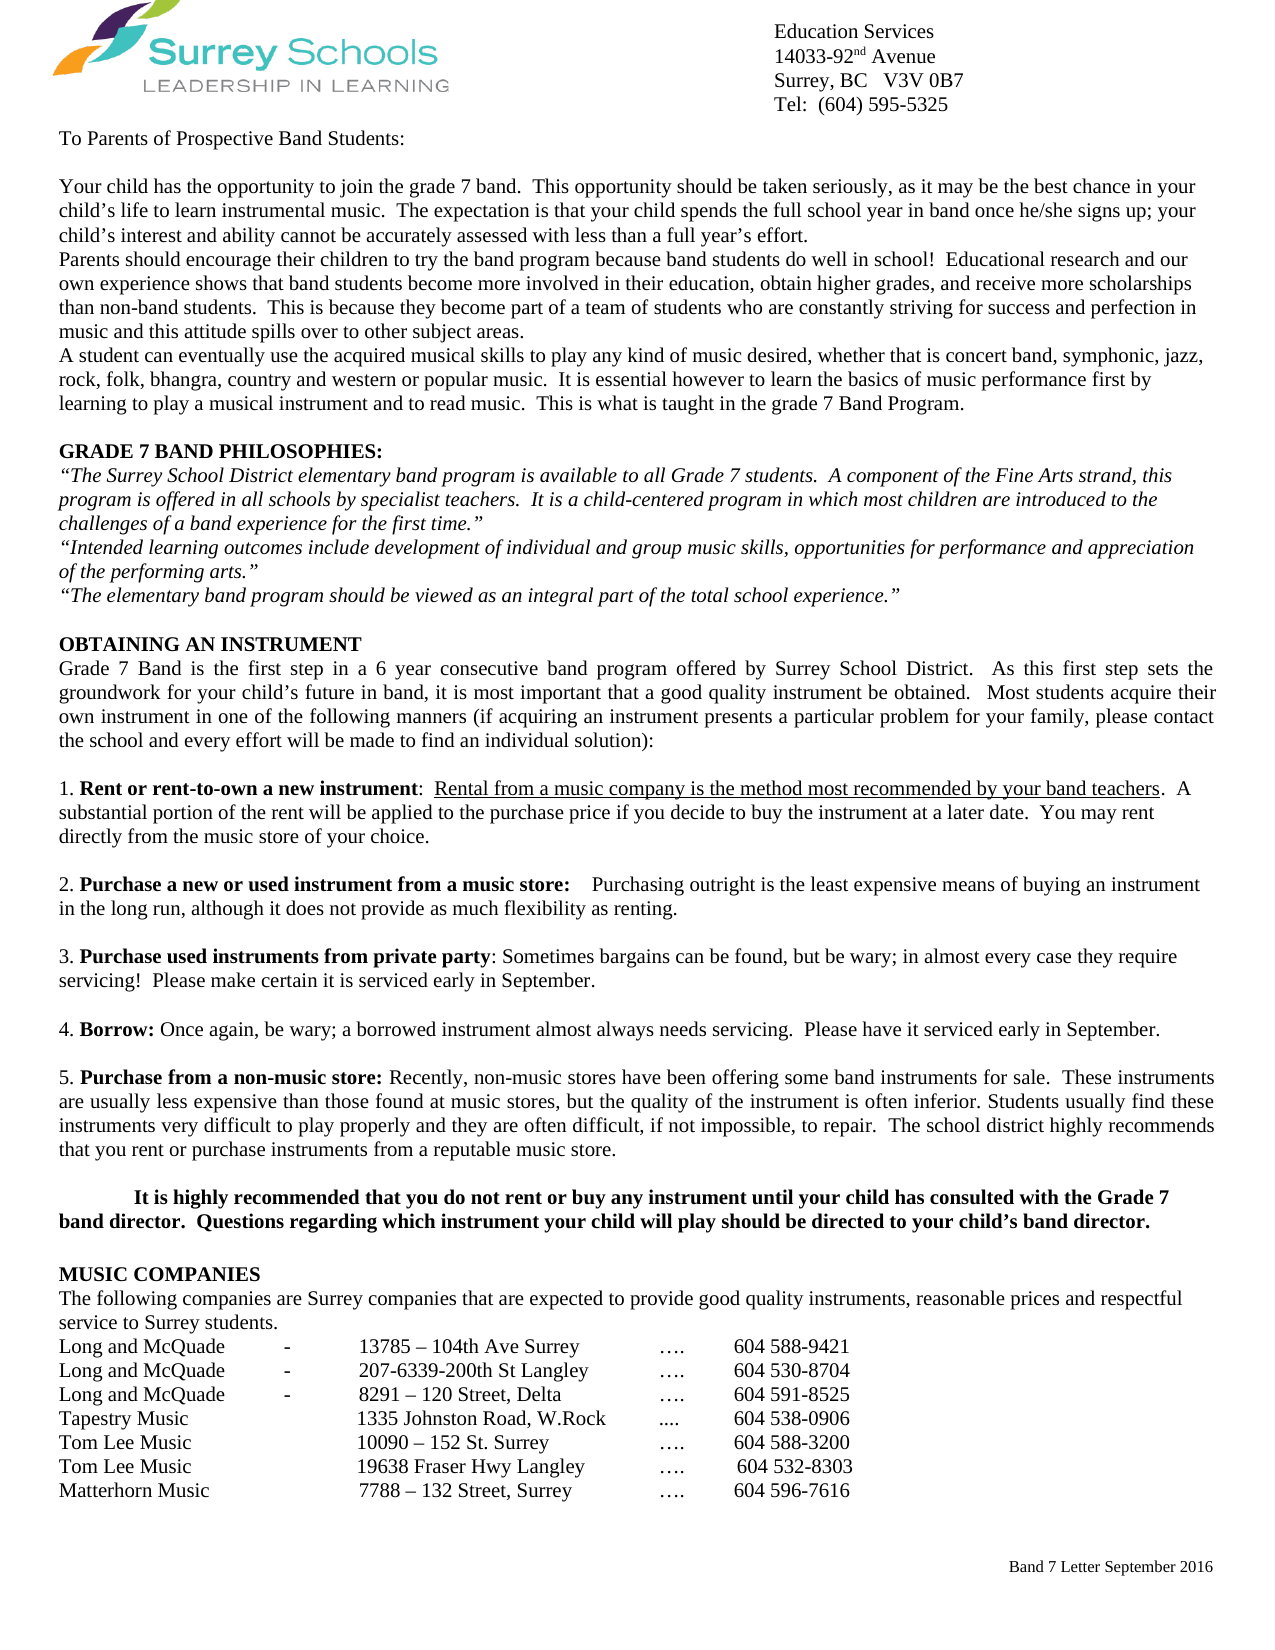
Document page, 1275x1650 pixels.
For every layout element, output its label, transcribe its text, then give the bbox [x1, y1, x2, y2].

text Tom Lee Music 10090 – 152 St. Surrey …. 604 588-3200 [58, 1430, 1216, 1454]
text “The Surrey School District elementary band program is available to all Grade 7 students. A component of the Fine Arts strand, this program is offered in all schools by specialist teachers. It is a child-centered program in which most children are introduced to the challenges of a band experience for the first time.” [58, 463, 1216, 535]
text “Intended learning outcomes include development of individual and group music skills, opportunities for performance and appreciation of the performing arts.” [58, 535, 1216, 583]
text To Parents of Prospective Band Students: [58, 126, 1216, 150]
text Long and McQuade - 8291 – 120 Street, Delta …. 604 591-8525 [58, 1382, 1216, 1406]
text MUSIC COMPANIES [58, 1262, 1216, 1286]
text 1. Rent or rent-to-own a new instrument: Rental from a music company is the method most recommended by your band teachers. A substantial portion of the rent will be applied to the purchase price if you decide to buy the instrument at a later date. You may rent directly from the music store of your choice. [58, 776, 1216, 848]
text Your child has the opportunity to join the grade 7 band. This opportunity should be taken seriously, as it may be the best chance in your child’s life to learn instrumental music. The expectation is that your child spends the full school year in band once he/she signs up; your child’s interest and ability cannot be accurately assessed with less than a full year’s effort. [58, 174, 1216, 247]
text A student can eventually use the acquired musical skills to play any kind of music desired, whether that is concert band, symphonic, jazz, rock, folk, bhangra, country and western or popular music. It is essential however to learn the basics of music performance first by learning to play a musical instrument and to read music. This is what is taught in the grade 7 Band Program. [58, 343, 1216, 415]
text The following companies are Surrey companies that are expected to provide good quality instruments, reasonable prices and respectful service to Surrey students. [58, 1286, 1216, 1334]
text Long and McQuade - 207-6339-200th St Langley …. 604 530-8704 [58, 1358, 1216, 1382]
text 3. Purchase used instruments from private party: Sometimes bargains can be found, but be wary; in almost every case they require servicing! Please make certain it is serviced early in September. [58, 944, 1216, 992]
text 5. Purchase from a non-music store: Recently, non-music stores have been offering some band instruments for sale. These instruments are usually less expensive than those found at music stores, but the quality of the instrument is often inferior. Students usually find these instruments very difficult to play properly and they are often difficult, if not impossible, to repair. The school district highly recommends that you rent or purchase instruments from a reputable music store. [58, 1065, 1216, 1161]
text It is highly recommended that you do not rent or buy any instrument until your child has consulted with the Grade 7 band director. Questions regarding which instrument your child will play should be directed to your child’s band director. [58, 1185, 1216, 1233]
picture [52, 0, 449, 92]
text “The elementary band program should be viewed as an integral part of the total school experience.” [58, 583, 1216, 607]
text OBTAINING AN INSTRUMENT [58, 632, 1216, 656]
text Tapestry Music 1335 Johnston Road, W.Rock .... 604 538-0906 [58, 1406, 1216, 1430]
text Long and McQuade - 13785 – 104th Ave Surrey …. 604 588-9421 [58, 1334, 1216, 1358]
text Tom Lee Music 19638 Fraser Hwy Langley …. 604 532-8303 [58, 1454, 1216, 1478]
text 2. Purchase a new or used instrument from a music store: Purchasing outright is the least expensive means of buying an instrument in the long run, although it does not provide as much flexibility as renting. [58, 872, 1216, 920]
text Grade 7 Band is the first step in a 6 year consecutive band program offered by Surrey School District. As this first step sets the groundwork for your child’s future in band, it is most important that a good quality instrument be obtained. Most students acquire their own instrument in one of the following manners (if acquiring an instrument presents a particular problem for your family, please contact the school and every effort will be made to find an individual solution): [58, 656, 1216, 752]
text Parents should encourage their children to try the band program because band students do well in school! Educational research and our own experience shows that band students become more involved in their education, obtain higher grades, and receive more scholarships than non-band students. This is because they become part of a team of students who are constantly striving for success and perfection in music and this attitude spills over to other subject areas. [58, 247, 1216, 343]
text 4. Borrow: Once again, be wary; a borrowed instrument almost always needs servicing. Please have it serviced early in September. [58, 1017, 1216, 1041]
text GRADE 7 BAND PHILOSOPHIES: [58, 439, 1216, 463]
text Matterhorn Music 7788 – 132 Street, Surrey …. 604 596-7616 [58, 1478, 1216, 1502]
